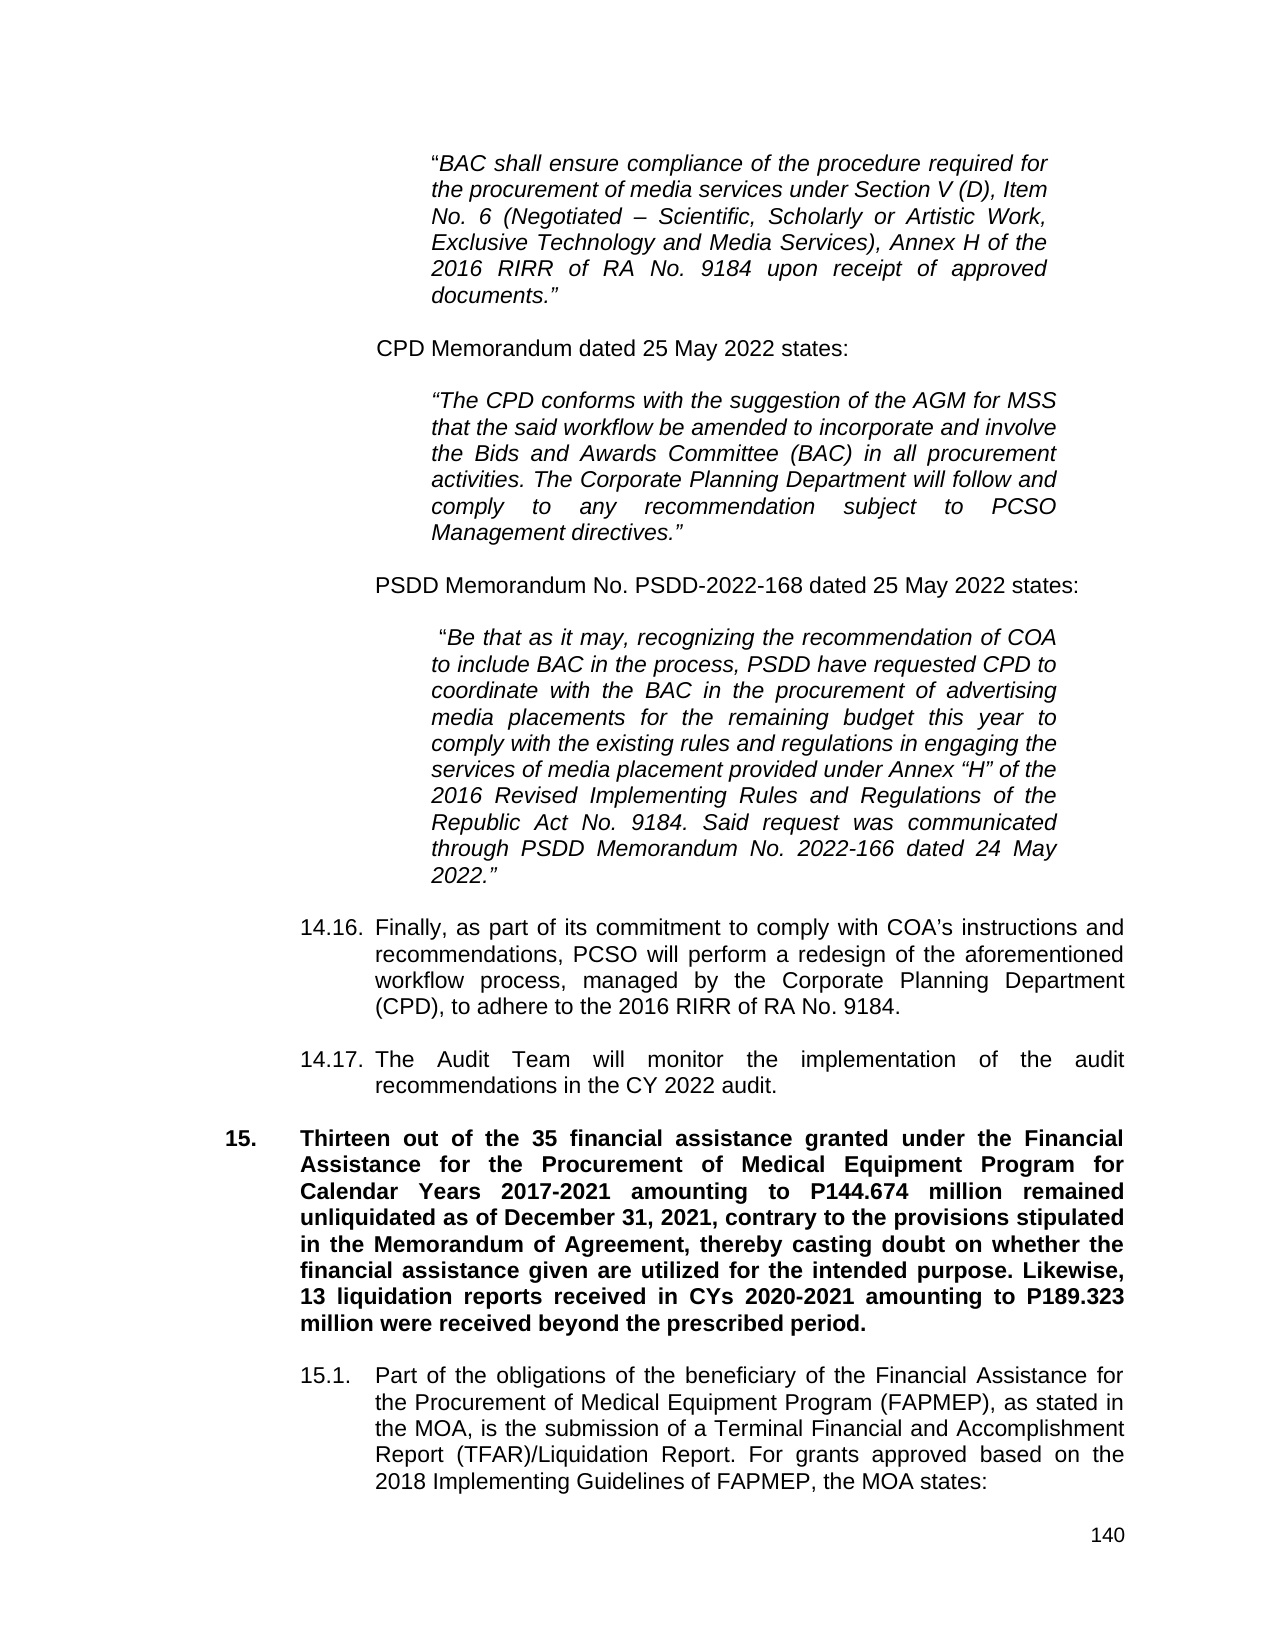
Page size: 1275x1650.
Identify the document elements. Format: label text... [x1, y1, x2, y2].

text “BAC shall ensure compliance of the procedure required for the procurement of media services under Section V (D), Item No. 6 (Negotiated – Scientific, Scholarly or Artistic Work, Exclusive Technology and Media Services), Annex H of the 2016 RIRR of RA No. 9184 upon receipt of approved documents.” [431, 150, 1050, 308]
text CPD Memorandum dated 25 May 2022 states: [375, 334, 1125, 361]
list Finally, as part of its commitment to comply with COA’s instructions and recommendations, PCSO will perform a redesign of the aforementioned workflow process, managed by the Corporate Planning Department (CPD), to adhere to the 2016 RIRR of RA No. 9184. [300, 914, 1125, 1020]
list The Audit Team will monitor the implementation of the audit recommendations in the CY 2022 audit. [300, 1046, 1125, 1099]
list Part of the obligations of the beneficiary of the Financial Assistance for the Procurement of Medical Equipment Program (FAPMEP), as stated in the MOA, is the submission of a Terminal Financial and Accomplishment Report (TFAR)/Liquidation Report. For grants approved based on the 2018 Implementing Guidelines of FAPMEP, the MOA states: [300, 1362, 1125, 1494]
text “The CPD conforms with the suggestion of the AGM for MSS that the said workflow be amended to incorporate and involve the Bids and Awards Committee (BAC) in all procurement activities. The Corporate Planning Department will follow and comply to any recommendation subject to PCSO Management directives.” [431, 387, 1059, 545]
text “Be that as it may, recognizing the recommendation of COA to include BAC in the process, PSDD have requested CPD to coordinate with the BAC in the procurement of advertising media placements for the remaining budget this year to comply with the existing rules and regulations in engaging the services of media placement provided under Annex “H” of the 2016 Revised Implementing Rules and Regulations of the Republic Act No. 9184. Said request was communicated through PSDD Memorandum No. 2022-166 dated 24 May 2022.” [431, 624, 1059, 888]
text PSDD Memorandum No. PSDD-2022-168 dated 25 May 2022 states: [374, 572, 1125, 598]
list Thirteen out of the 35 financial assistance granted under the Financial Assistance for the Procurement of Medical Equipment Program for Calendar Years 2017-2021 amounting to P144.674 million remained unliquidated as of December 31, 2021, contrary to the provisions stipulated in the Memorandum of Agreement, thereby casting doubt on whether the financial assistance given are utilized for the intended purpose. Likewise, 13 liquidation reports received in CYs 2020-2021 amounting to P189.323 million were received beyond the prescribed period. [225, 1125, 1125, 1336]
